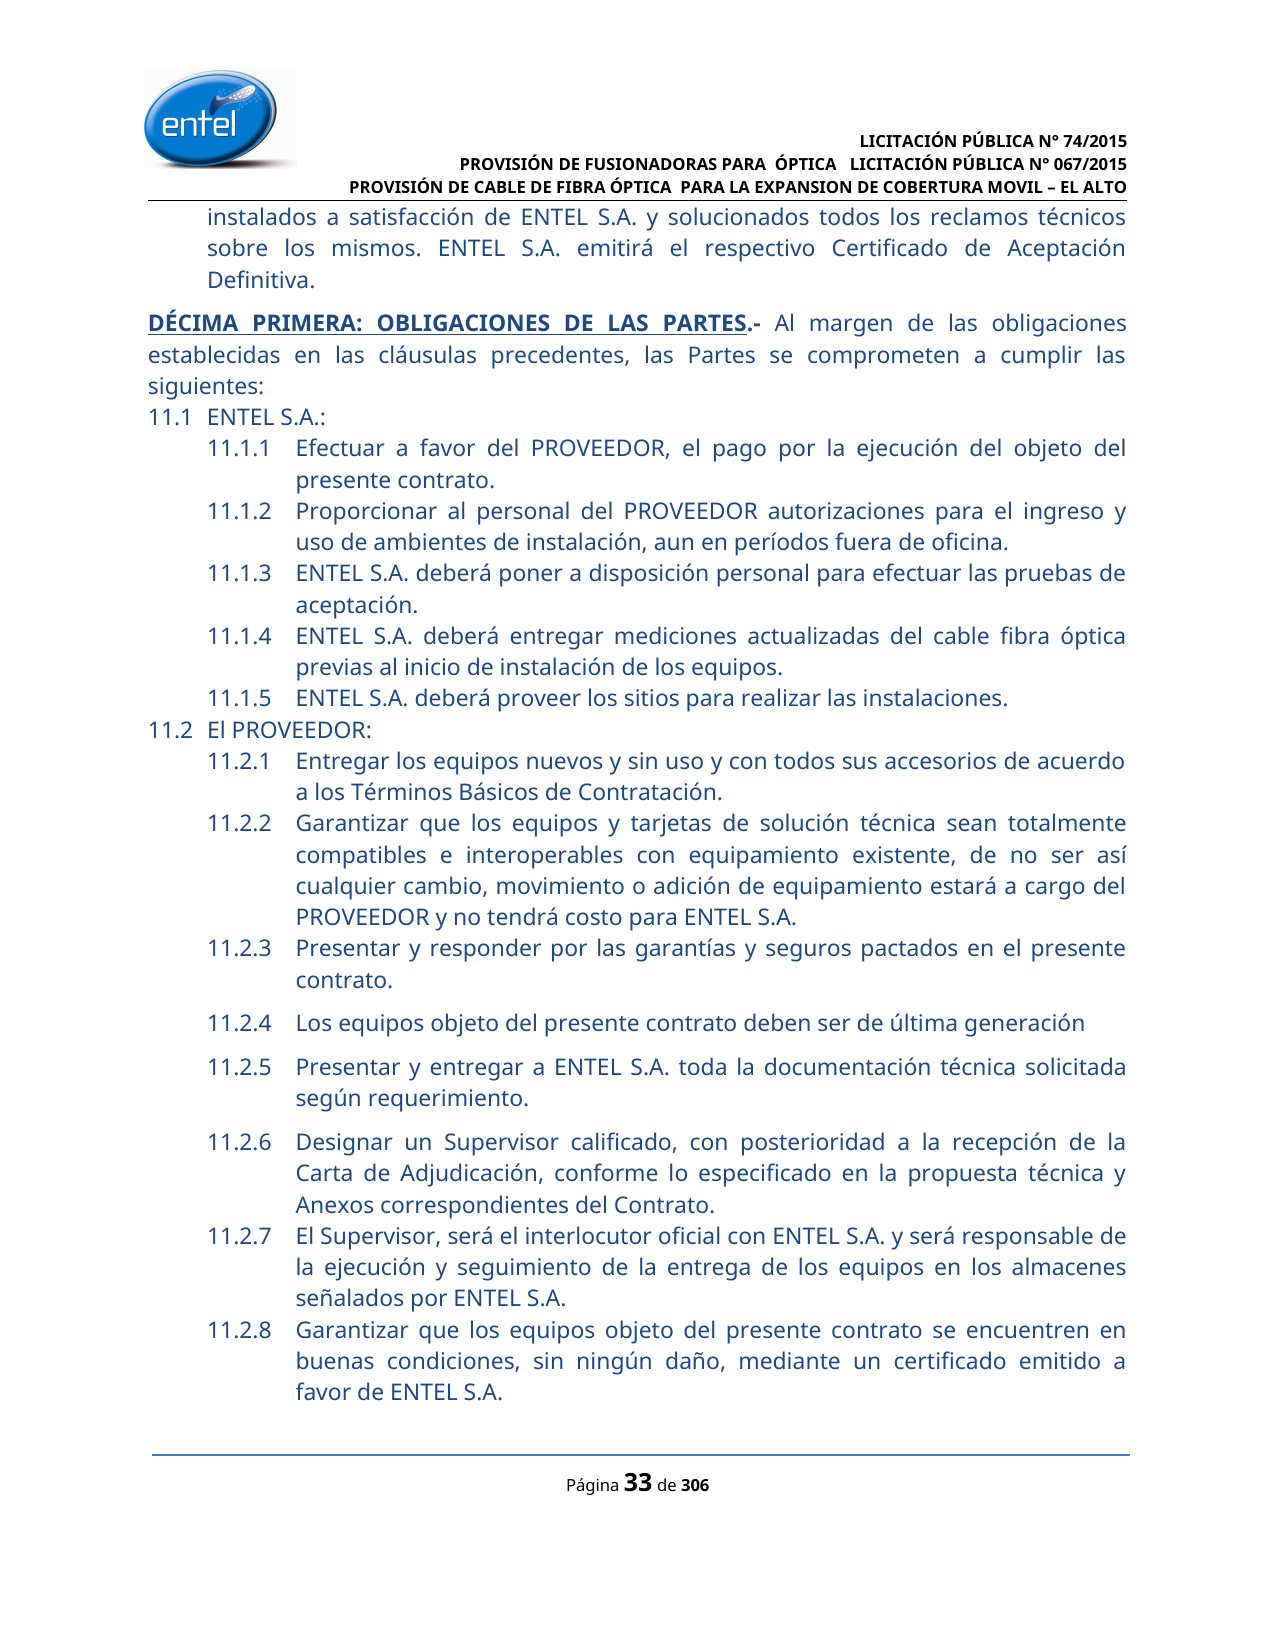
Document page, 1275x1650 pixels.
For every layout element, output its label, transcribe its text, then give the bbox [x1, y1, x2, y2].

text 11.2.8 Garantizar que los equipos objeto del presente contrato se encuentren en buenas condiciones, sin ningún daño, mediante un certificado emitido a favor de ENTEL S.A. [207, 1313, 1127, 1407]
text 11.2.3 Presentar y responder por las garantías y seguros pactados en el presente contrato. [207, 932, 1127, 995]
text 11.2.7 El Supervisor, será el interlocutor oficial con ENTEL S.A. y será responsable de la ejecución y seguimiento de la entrega de los equipos en los almacenes señalados por ENTEL S.A. [207, 1220, 1127, 1313]
text 11.2.5 Presentar y entregar a ENTEL S.A. toda la documentación técnica solicitada según requerimiento. [207, 1051, 1127, 1113]
text 11.1.5 ENTEL S.A. deberá proveer los sitios para realizar las instalaciones. [207, 682, 1127, 713]
text 11.1 ENTEL S.A.: [148, 401, 1127, 432]
text 11.2.2 Garantizar que los equipos y tarjetas de solución técnica sean totalmente compatibles e interoperables con equipamiento existente, de no ser así cualquier cambio, movimiento o adición de equipamiento estará a cargo del PROVEEDOR y no tendrá costo para ENTEL S.A. [207, 807, 1127, 932]
text 11.1.1 Efectuar a favor del PROVEEDOR, el pago por la ejecución del objeto del presente contrato. [207, 432, 1127, 495]
text 11.1.2 Proporcionar al personal del PROVEEDOR autorizaciones para el ingreso y uso de ambientes de instalación, aun en períodos fuera de oficina. [207, 495, 1127, 557]
text DÉCIMA PRIMERA: OBLIGACIONES DE LAS PARTES.- Al margen de las obligaciones establecidas en las cláusulas precedentes, las Partes se comprometen a cumplir las siguientes: [148, 307, 1127, 401]
text 11.2.6 Designar un Supervisor calificado, con posterioridad a la recepción de la Carta de Adjudicación, conforme lo especificado en la propuesta técnica y Anexos correspondientes del Contrato. [207, 1126, 1127, 1220]
text 11.1.4 ENTEL S.A. deberá entregar mediciones actualizadas del cable fibra óptica previas al inicio de instalación de los equipos. [207, 620, 1127, 682]
picture [143, 68, 297, 169]
text 11.2.4 Los equipos objeto del presente contrato deben ser de última generación [207, 1007, 1127, 1038]
text 11.2.1 Entregar los equipos nuevos y sin uso y con todos sus accesorios de acuerdo a los Términos Básicos de Contratación. [207, 745, 1127, 807]
text 11.1.3 ENTEL S.A. deberá poner a disposición personal para efectuar las pruebas de aceptación. [207, 557, 1127, 620]
text 11.2 El PROVEEDOR: [148, 713, 1127, 745]
